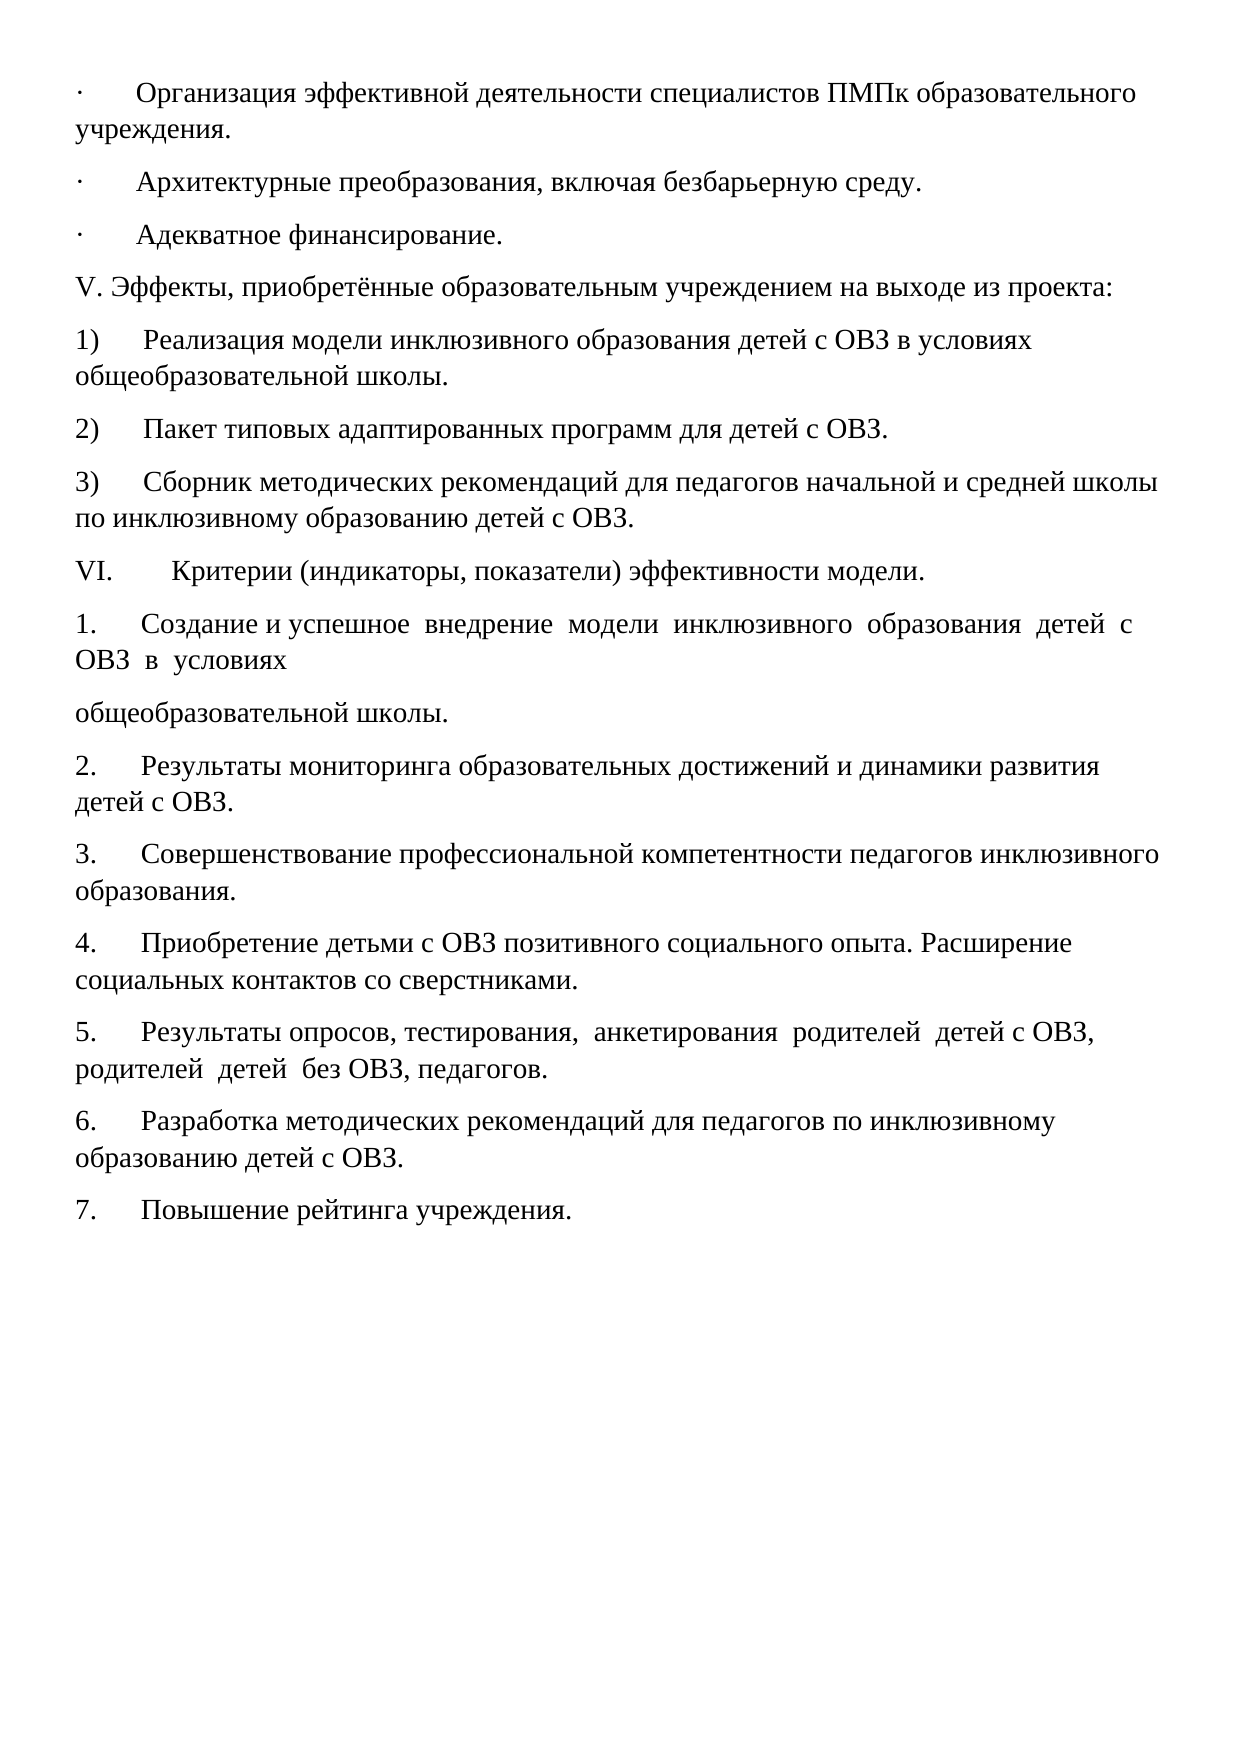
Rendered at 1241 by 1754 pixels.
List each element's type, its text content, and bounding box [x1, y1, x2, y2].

text 7. Повышение рейтинга учреждения. [75, 1192, 1165, 1226]
text 2. Результаты мониторинга образовательных достижений и динамики развития детей с ОВЗ. [75, 748, 1165, 817]
text · Архитектурные преобразования, включая безбарьерную среду. [75, 164, 1165, 197]
text 5. Результаты опросов, тестирования, анкетирования родителей детей с ОВЗ, родителей детей без ОВЗ, педагогов. [75, 1014, 1165, 1084]
text V. Эффекты, приобретённые образовательным учреждением на выходе из проекта: [75, 269, 1165, 303]
text общеобразовательной школы. [75, 695, 1165, 728]
text 1) Реализация модели инклюзивного образования детей с ОВЗ в условиях общеобразовательной школы. [75, 322, 1165, 392]
text 4. Приобретение детьми с ОВЗ позитивного социального опыта. Расширение социальных контактов со сверстниками. [75, 926, 1165, 995]
text 3. Совершенствование профессиональной компетентности педагогов инклюзивного образования. [75, 837, 1165, 906]
text 6. Разработка методических рекомендаций для педагогов по инклюзивному образованию детей с ОВЗ. [75, 1103, 1165, 1173]
text 3) Сборник методических рекомендаций для педагогов начальной и средней школы по инклюзивному образованию детей с ОВЗ. [75, 464, 1165, 534]
text VI. Критерии (индикаторы, показатели) эффективности модели. [75, 553, 1165, 587]
text 1. Создание и успешное внедрение модели инклюзивного образования детей с ОВЗ в условиях [75, 606, 1165, 676]
text 2) Пакет типовых адаптированных программ для детей с ОВЗ. [75, 411, 1165, 445]
text · Организация эффективной деятельности специалистов ПМПк образовательного учреждения. [75, 75, 1165, 145]
text · Адекватное финансирование. [75, 217, 1165, 250]
